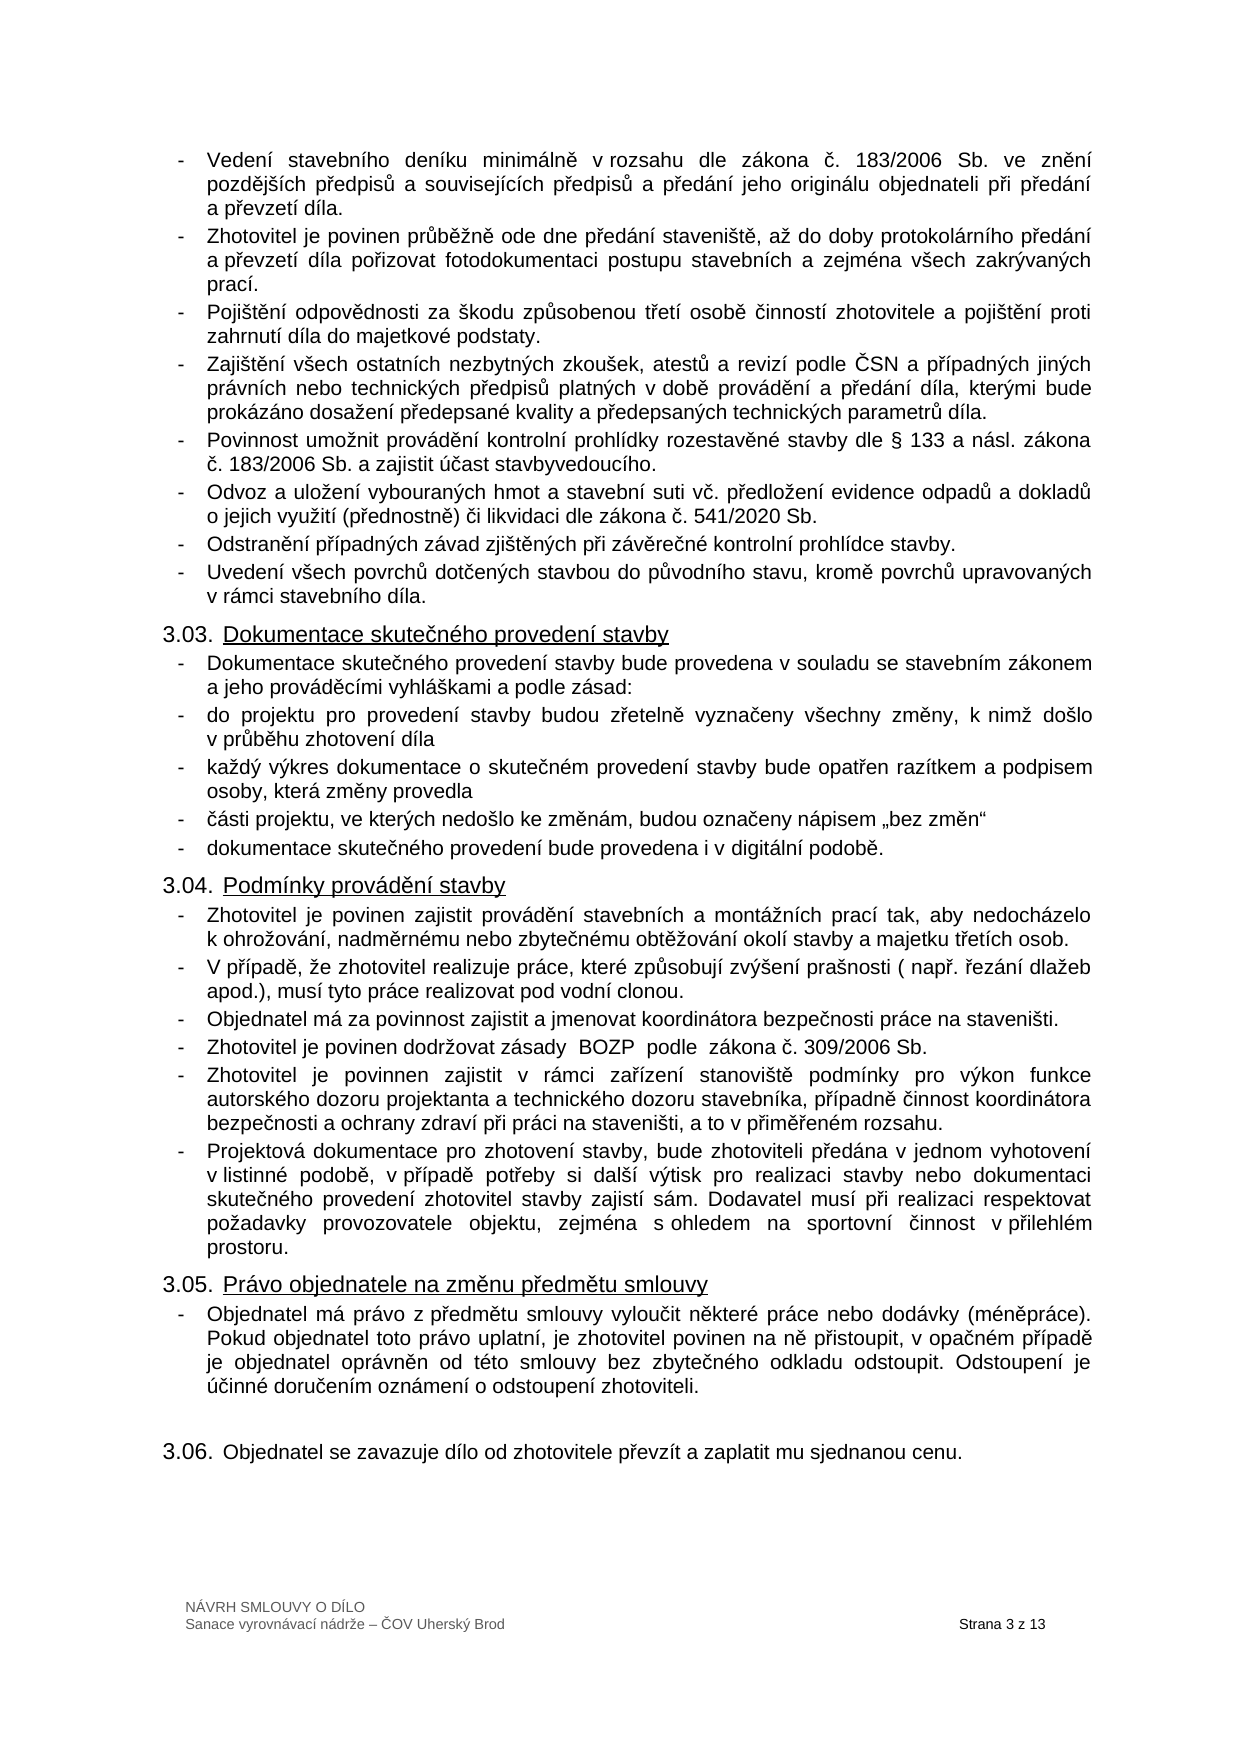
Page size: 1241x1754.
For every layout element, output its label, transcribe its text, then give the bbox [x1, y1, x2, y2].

text Odvoz a uložení vybouraných hmot a stavební suti vč. předložení evidence odpadů a dokladů o jejich využití (přednostně) či likvidaci dle zákona č. 541/2020 Sb. [177, 480, 1093, 528]
text Vedení stavebního deníku minimálně v rozsahu dle zákona č. 183/2006 Sb. ve znění pozdějších předpisů a souvisejících předpisů a předání jeho originálu objednateli při předání a převzetí díla. [177, 148, 1093, 219]
text Povinnost umožnit provádění kontrolní prohlídky rozestavěné stavby dle § 133 a násl. zákona č. 183/2006 Sb. a zajistit účast stavbyvedoucího. [177, 428, 1093, 476]
text Projektová dokumentace pro zhotovení stavby, bude zhotoviteli předána v jednom vyhotovení v listinné podobě, v případě potřeby si další výtisk pro realizaci stavby nebo dokumentaci skutečného provedení zhotovitel stavby zajistí sám. Dodavatel musí při realizaci respektovat požadavky provozovatele objektu, zejména s ohledem na sportovní činnost v přilehlém prostoru. [177, 1139, 1093, 1259]
text každý výkres dokumentace o skutečném provedení stavby bude opatřen razítkem a podpisem osoby, která změny provedla [177, 755, 1093, 803]
subtitle Právo objednatele na změnu předmětu smlouvy [162, 1271, 1093, 1297]
text V případě, že zhotovitel realizuje práce, které způsobují zvýšení prašnosti ( např. řezání dlažeb apod.), musí tyto práce realizovat pod vodní clonou. [177, 954, 1093, 1002]
text Odstranění případných závad zjištěných při závěrečné kontrolní prohlídce stavby. [177, 532, 1093, 556]
subtitle Objednatel se zavazuje dílo od zhotovitele převzít a zaplatit mu sjednanou cenu. [162, 1438, 1093, 1464]
text Objednatel má právo z předmětu smlouvy vyloučit některé práce nebo dodávky (méněpráce). Pokud objednatel toto právo uplatní, je zhotovitel povinen na ně přistoupit, v opačném případě je objednatel oprávněn od této smlouvy bez zbytečného odkladu odstoupit. Odstoupení je účinné doručením oznámení o odstoupení zhotoviteli. [177, 1302, 1093, 1397]
text Zhotovitel je povinnen zajistit v rámci zařízení stanoviště podmínky pro výkon funkce autorského dozoru projektanta a technického dozoru stavebníka, případně činnost koordinátora bezpečnosti a ochrany zdraví při práci na staveništi, a to v přiměřeném rozsahu. [177, 1063, 1093, 1135]
text části projektu, ve kterých nedošlo ke změnám, budou označeny nápisem „bez změn“ [177, 807, 1093, 831]
text Uvedení všech povrchů dotčených stavbou do původního stavu, kromě povrchů upravovaných v rámci stavebního díla. [177, 560, 1093, 608]
text do projektu pro provedení stavby budou zřetelně vyznačeny všechny změny, k nimž došlo v průběhu zhotovení díla [177, 703, 1093, 751]
text Zhotovitel je povinen zajistit provádění stavebních a montážních prací tak, aby nedocházelo k ohrožování, nadměrnému nebo zbytečnému obtěžování okolí stavby a majetku třetích osob. [177, 902, 1093, 950]
text Objednatel má za povinnost zajistit a jmenovat koordinátora bezpečnosti práce na staveništi. [177, 1007, 1093, 1031]
text Pojištění odpovědnosti za škodu způsobenou třetí osobě činností zhotovitele a pojištění proti zahrnutí díla do majetkové podstaty. [177, 300, 1093, 348]
text Zhotovitel je povinen dodržovat zásady BOZP podle zákona č. 309/2006 Sb. [177, 1035, 1093, 1059]
text Zajištění všech ostatních nezbytných zkoušek, atestů a revizí podle ČSN a případných jiných právních nebo technických předpisů platných v době provádění a předání díla, kterými bude prokázáno dosažení předepsané kvality a předepsaných technických parametrů díla. [177, 352, 1093, 424]
subtitle Podmínky provádění stavby [162, 872, 1093, 898]
subtitle Dokumentace skutečného provedení stavby [162, 621, 1093, 647]
text Zhotovitel je povinen průběžně ode dne předání staveniště, až do doby protokolárního předání a převzetí díla pořizovat fotodokumentaci postupu stavebních a zejména všech zakrývaných prací. [177, 224, 1093, 296]
text dokumentace skutečného provedení bude provedena i v digitální podobě. [177, 835, 1093, 859]
text Dokumentace skutečného provedení stavby bude provedena v souladu se stavebním zákonem a jeho prováděcími vyhláškami a podle zásad: [177, 651, 1093, 699]
